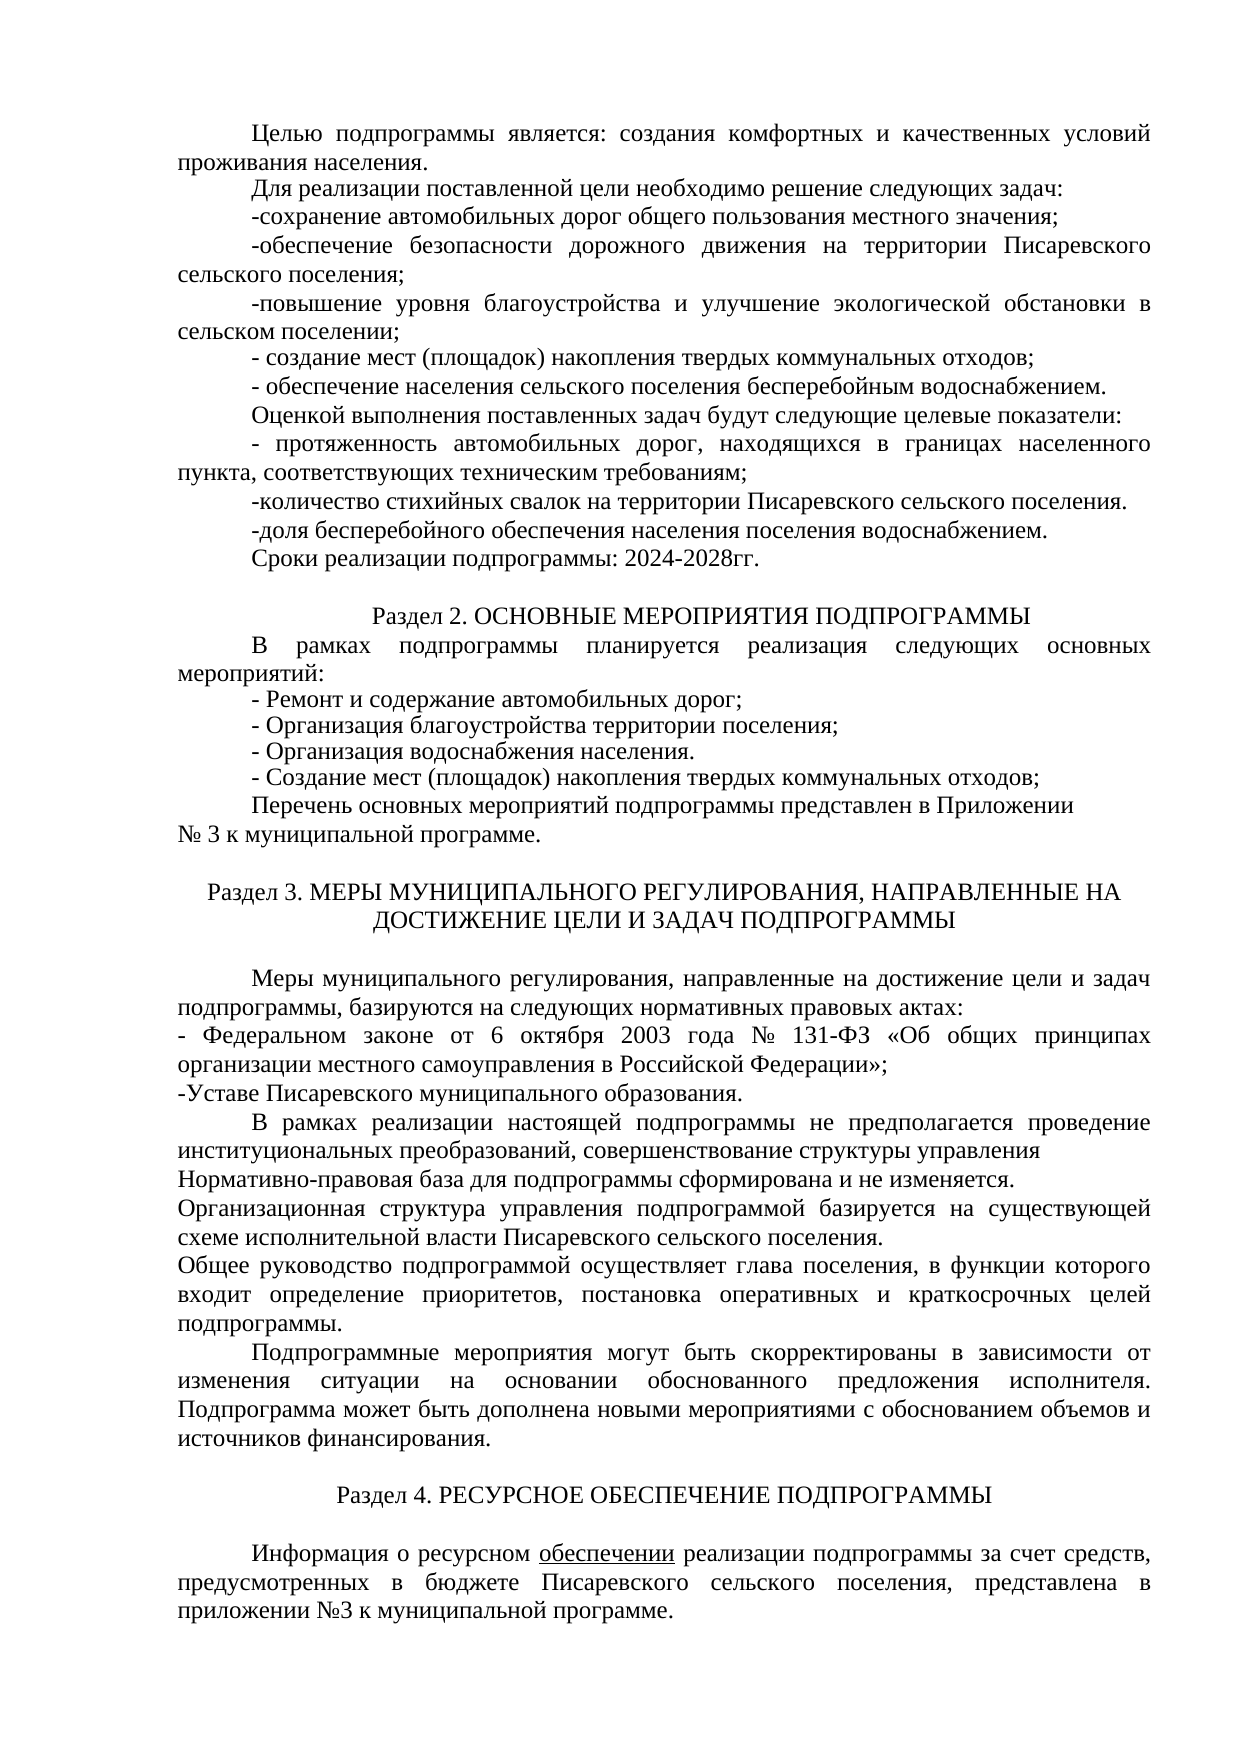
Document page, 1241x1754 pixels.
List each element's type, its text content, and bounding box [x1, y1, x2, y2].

text -Уставе Писаревского муниципального образования. [177, 1078, 1152, 1107]
text Раздел 4. РЕСУРСНОЕ ОБЕСПЕЧЕНИЕ ПОДПРОГРАММЫ [177, 1481, 1152, 1509]
text - Федеральном законе от 6 октября 2003 года № 131-ФЗ «Об общих принципах организации местного самоуправления в Российской Федерации»; [177, 1021, 1152, 1078]
text Для реализации поставленной цели необходимо решение следующих задач: [177, 176, 1152, 201]
text Подпрограммные мероприятия могут быть скорректированы в зависимости от изменения ситуации на основании обоснованного предложения исполнителя. Подпрограмма может быть дополнена новыми мероприятиями с обоснованием объемов и источников финансирования. [177, 1337, 1152, 1452]
text - Создание мест (площадок) накопления твердых коммунальных отходов; [177, 765, 1152, 791]
text - обеспечение населения сельского поселения бесперебойным водоснабжением. [177, 371, 1196, 400]
text Меры муниципального регулирования, направленные на достижение цели и задач подпрограммы, базируются на следующих нормативных правовых актах: [177, 963, 1152, 1021]
text -количество стихийных свалок на территории Писаревского сельского поселения. [177, 486, 1152, 515]
text - протяженность автомобильных дорог, находящихся в границах населенного пункта, соответствующих техническим требованиям; [177, 428, 1152, 486]
text Раздел 3. МЕРЫ МУНИЦИПАЛЬНОГО РЕГУЛИРОВАНИЯ, НАПРАВЛЕННЫЕ НА ДОСТИЖЕНИЕ ЦЕЛИ И ЗАДАЧ ПОДПРОГРАММЫ [177, 877, 1152, 934]
text - Организация водоснабжения населения. [177, 739, 1152, 765]
text Оценкой выполнения поставленных задач будут следующие целевые показатели: [177, 400, 1152, 428]
text -сохранение автомобильных дорог общего пользования местного значения; [177, 201, 1196, 230]
text -повышение уровня благоустройства и улучшение экологической обстановки в сельском поселении; [177, 288, 1152, 345]
text - Ремонт и содержание автомобильных дорог; [177, 687, 1152, 713]
text Нормативно-правовая база для подпрограммы сформирована и не изменяется. [177, 1164, 1152, 1193]
text В рамках подпрограммы планируется реализация следующих основных мероприятий: [177, 630, 1152, 687]
text Целью подпрограммы является: создания комфортных и качественных условий проживания населения. [177, 118, 1152, 176]
text Общее руководство подпрограммой осуществляет глава поселения, в функции которого входит определение приоритетов, постановка оперативных и краткосрочных целей подпрограммы. [177, 1251, 1152, 1337]
text Информация о ресурсном обеспечении реализации подпрограммы за счет средств, предусмотренных в бюджете Писаревского сельского поселения, представлена в приложении №3 к муниципальной программе. [177, 1538, 1152, 1624]
text -обеспечение безопасности дорожного движения на территории Писаревского сельского поселения; [177, 230, 1152, 288]
text Организационная структура управления подпрограммой базируется на существующей схеме исполнительной власти Писаревского сельского поселения. [177, 1193, 1152, 1251]
text Перечень основных мероприятий подпрограммы представлен в Приложении [177, 791, 1152, 819]
text № 3 к муниципальной программе. [177, 819, 1152, 848]
text В рамках реализации настоящей подпрограммы не предполагается проведение институциональных преобразований, совершенствование структуры управления [177, 1107, 1152, 1164]
text - Организация благоустройства территории поселения; [177, 713, 1152, 739]
text -доля бесперебойного обеспечения населения поселения водоснабжением. [177, 515, 1152, 543]
text - создание мест (площадок) накопления твердых коммунальных отходов; [177, 345, 1152, 371]
text Раздел 2. ОСНОВНЫЕ МЕРОПРИЯТИЯ ПОДПРОГРАММЫ [177, 601, 1152, 630]
text Сроки реализации подпрограммы: 2024-2028гг. [177, 543, 1196, 572]
